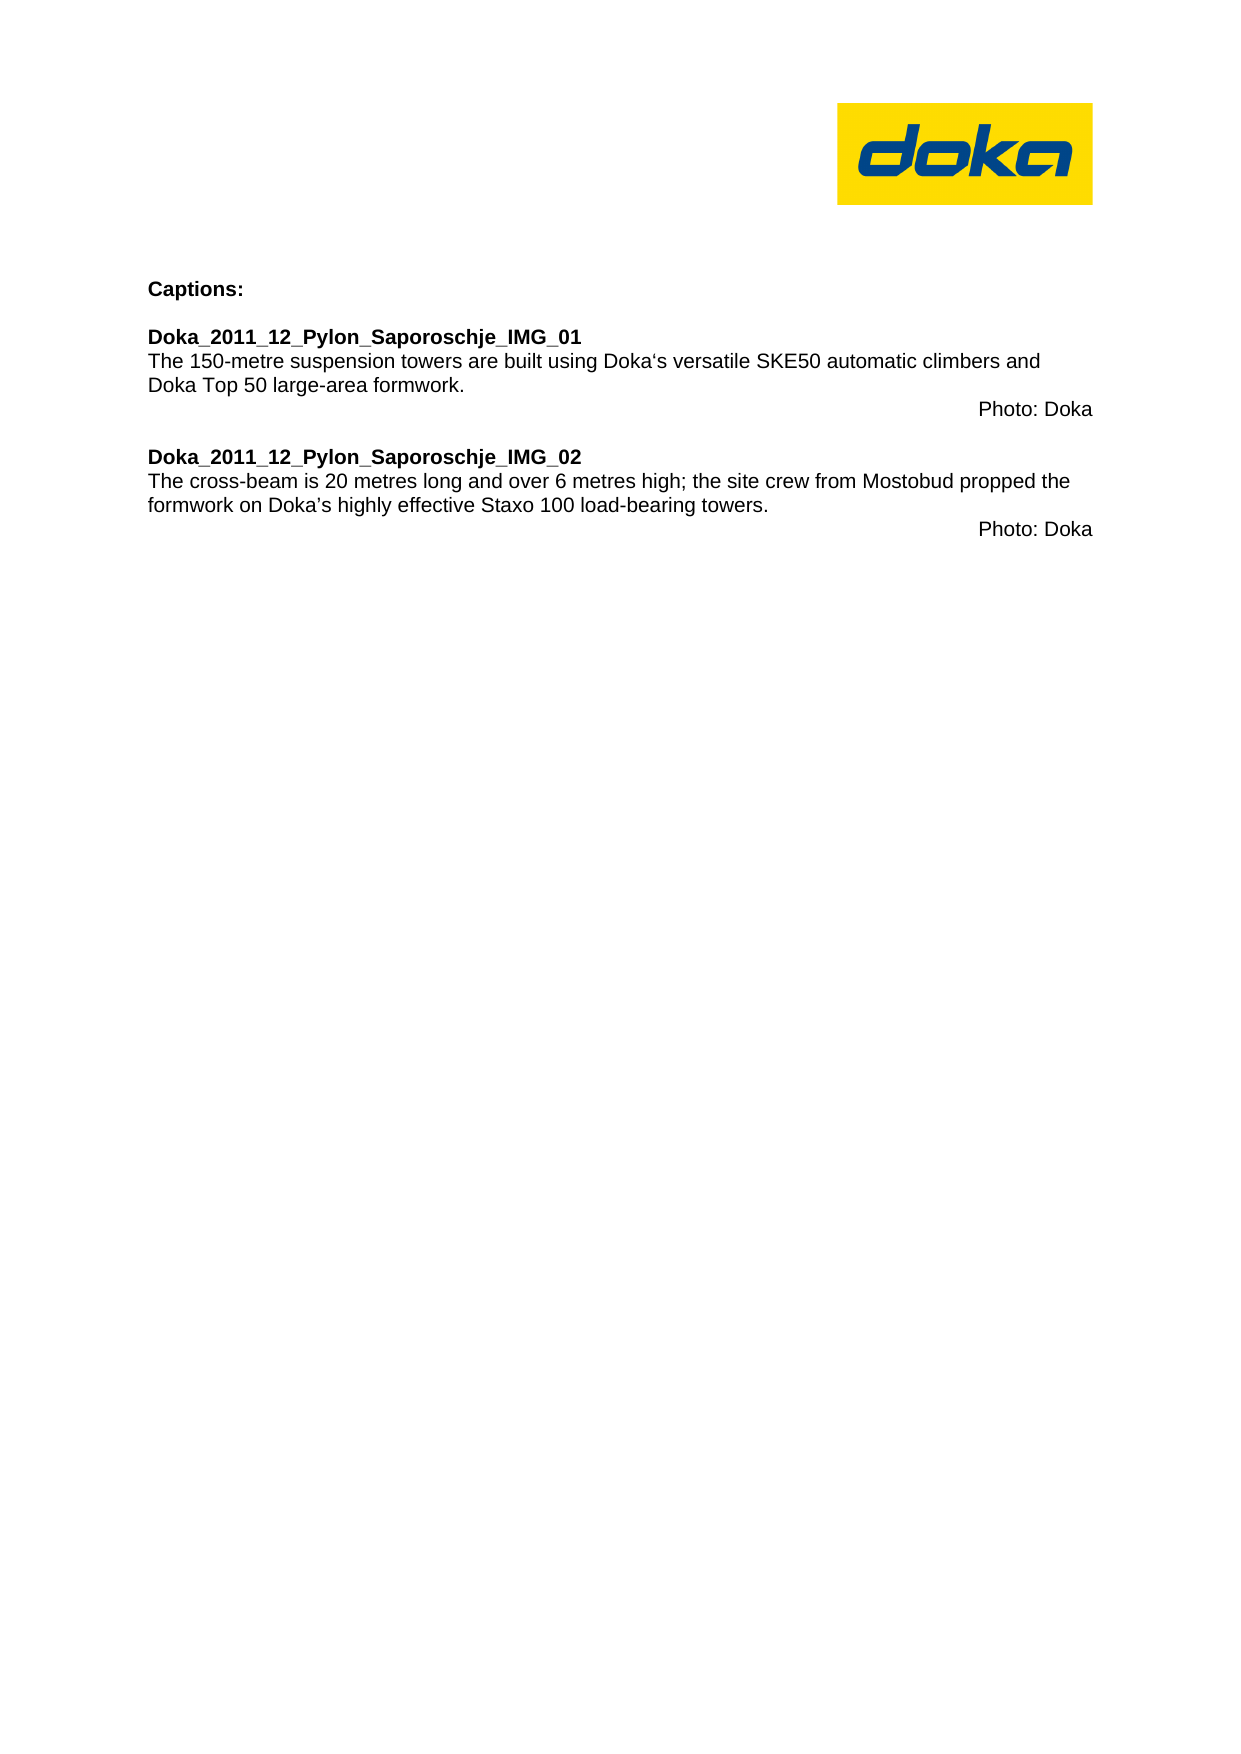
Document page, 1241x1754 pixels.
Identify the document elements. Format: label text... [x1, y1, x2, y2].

picture [837, 103, 1093, 205]
text The cross-beam is 20 metres long and over 6 metres high; the site crew from Mostobud propped the formwork on Doka’s highly effective Staxo 100 load-bearing towers. [148, 469, 1093, 517]
text The 150-metre suspension towers are built using Doka‘s versatile SKE50 automatic climbers and Doka Top 50 large-area formwork. [148, 349, 1093, 397]
text Photo: Doka [148, 397, 1093, 421]
text Photo: Doka [148, 517, 1093, 541]
text Doka_2011_12_Pylon_Saporoschje_IMG_01 [148, 325, 1093, 349]
text Doka_2011_12_Pylon_Saporoschje_IMG_02 [148, 445, 1093, 469]
text Captions: [148, 277, 1093, 301]
